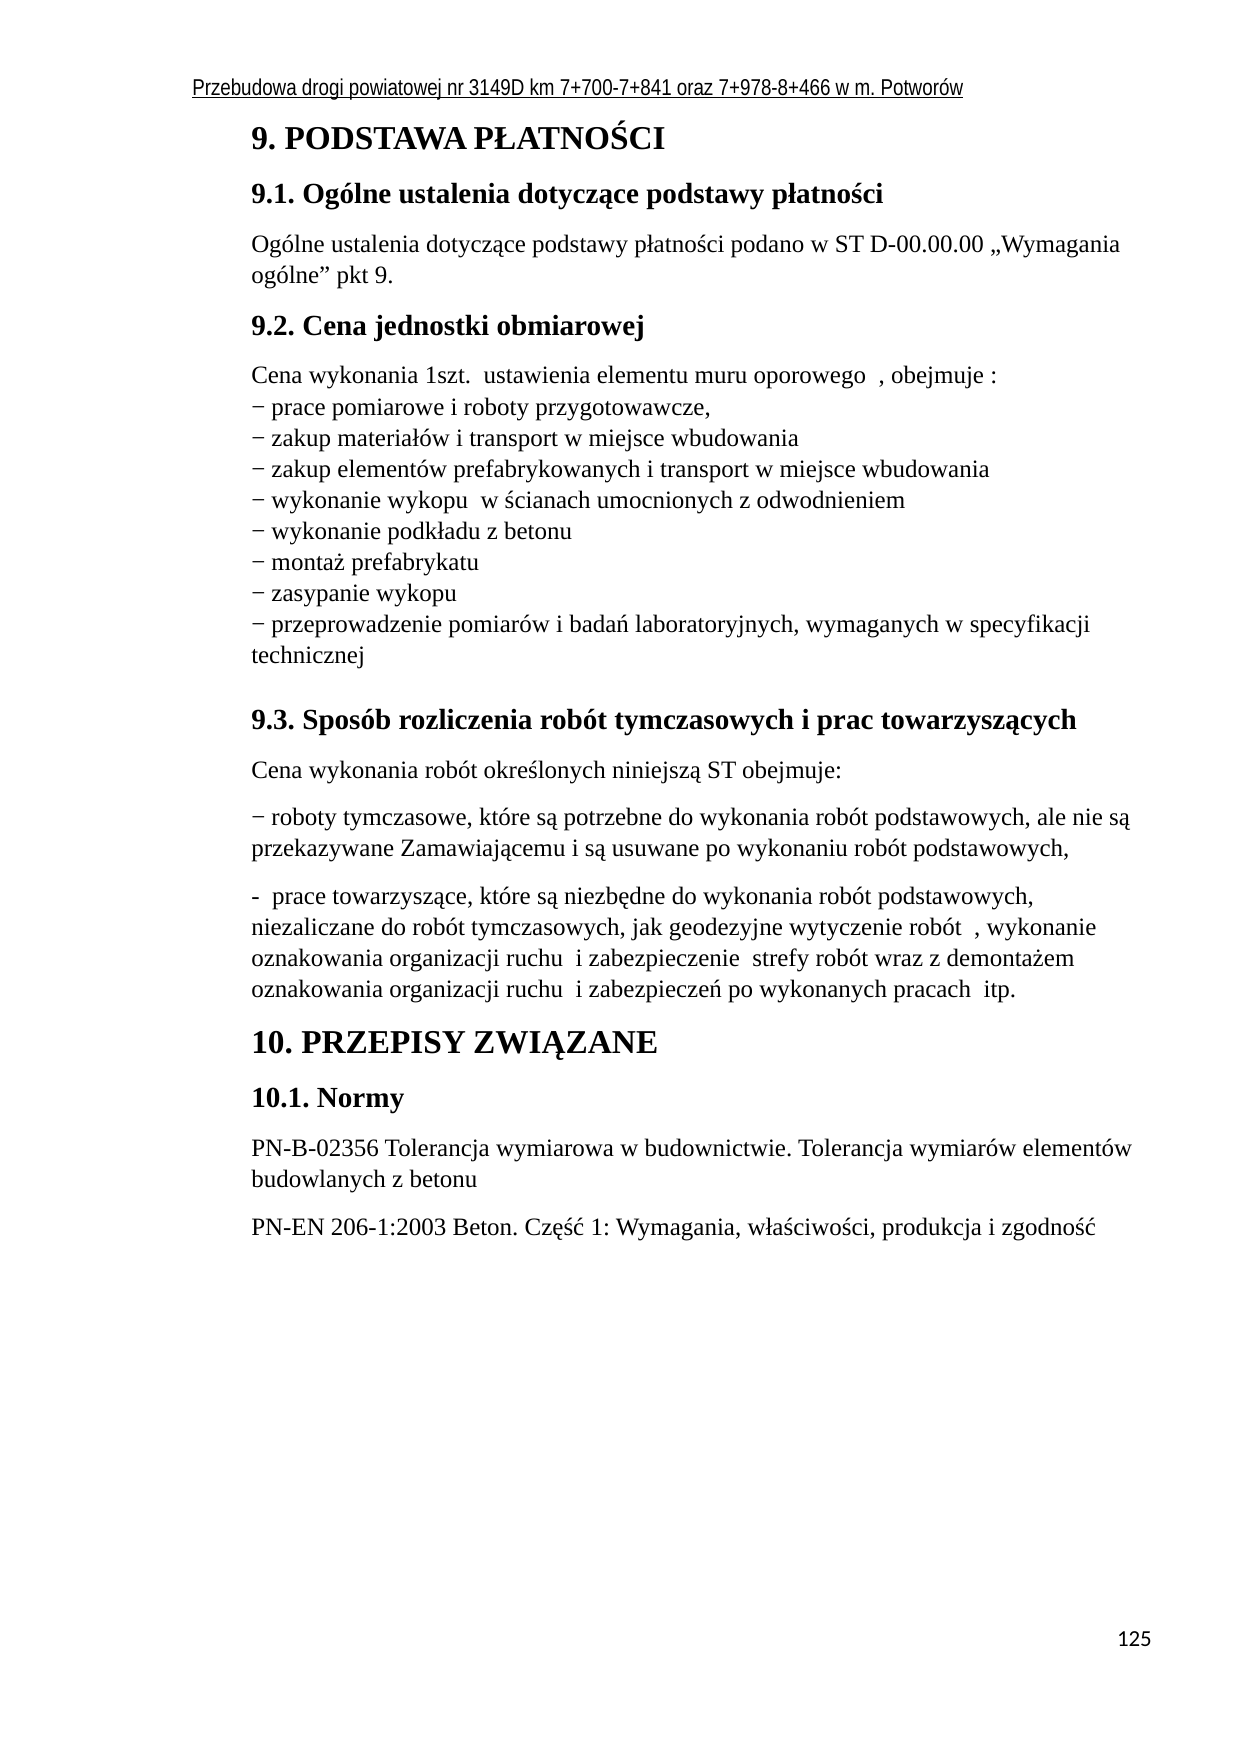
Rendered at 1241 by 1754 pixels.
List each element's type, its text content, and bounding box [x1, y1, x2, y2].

text 9.3. Sposób rozliczenia robót tymczasowych i prac towarzyszących [251, 702, 1152, 736]
text − roboty tymczasowe, które są potrzebne do wykonania robót podstawowych, ale nie są przekazywane Zamawiającemu i są usuwane po wykonaniu robót podstawowych, [251, 802, 1152, 862]
text PN-B-02356 Tolerancja wymiarowa w budownictwie. Tolerancja wymiarów elementów budowlanych z betonu [251, 1133, 1152, 1193]
text 9.1. Ogólne ustalenia dotyczące podstawy płatności [251, 176, 1152, 210]
text Cena wykonania robót określonych niniejszą ST obejmuje: [251, 755, 1152, 783]
text 9. PODSTAWA PŁATNOŚCI [251, 118, 1152, 156]
text − zakup materiałów i transport w miejsce wbudowania [251, 423, 1152, 451]
text Cena wykonania 1szt. ustawienia elementu muru oporowego , obejmuje : [251, 361, 1152, 389]
text PN-EN 206-1:2003 Beton. Część 1: Wymagania, właściwości, produkcja i zgodność [251, 1212, 1152, 1240]
text − zasypanie wykopu [251, 578, 1152, 607]
text 10.1. Normy [251, 1080, 1152, 1114]
text − wykonanie wykopu w ścianach umocnionych z odwodnieniem [251, 485, 1152, 513]
text 9.2. Cena jednostki obmiarowej [251, 308, 1152, 341]
text Ogólne ustalenia dotyczące podstawy płatności podano w ST D-00.00.00 „Wymagania ogólne” pkt 9. [251, 229, 1152, 289]
text − przeprowadzenie pomiarów i badań laboratoryjnych, wymaganych w specyfikacji technicznej [251, 609, 1152, 669]
text − zakup elementów prefabrykowanych i transport w miejsce wbudowania [251, 454, 1152, 482]
text − montaż prefabrykatu [251, 547, 1152, 576]
text 10. PRZEPISY ZWIĄZANE [251, 1022, 1152, 1060]
text − prace pomiarowe i roboty przygotowawcze, [251, 392, 1152, 420]
text − wykonanie podkładu z betonu [251, 516, 1152, 544]
text - prace towarzyszące, które są niezbędne do wykonania robót podstawowych, niezaliczane do robót tymczasowych, jak geodezyjne wytyczenie robót , wykonanie oznakowania organizacji ruchu i zabezpieczenie strefy robót wraz z demontażem oznakowania organizacji ruchu i zabezpieczeń po wykonanych pracach itp. [251, 881, 1152, 1003]
